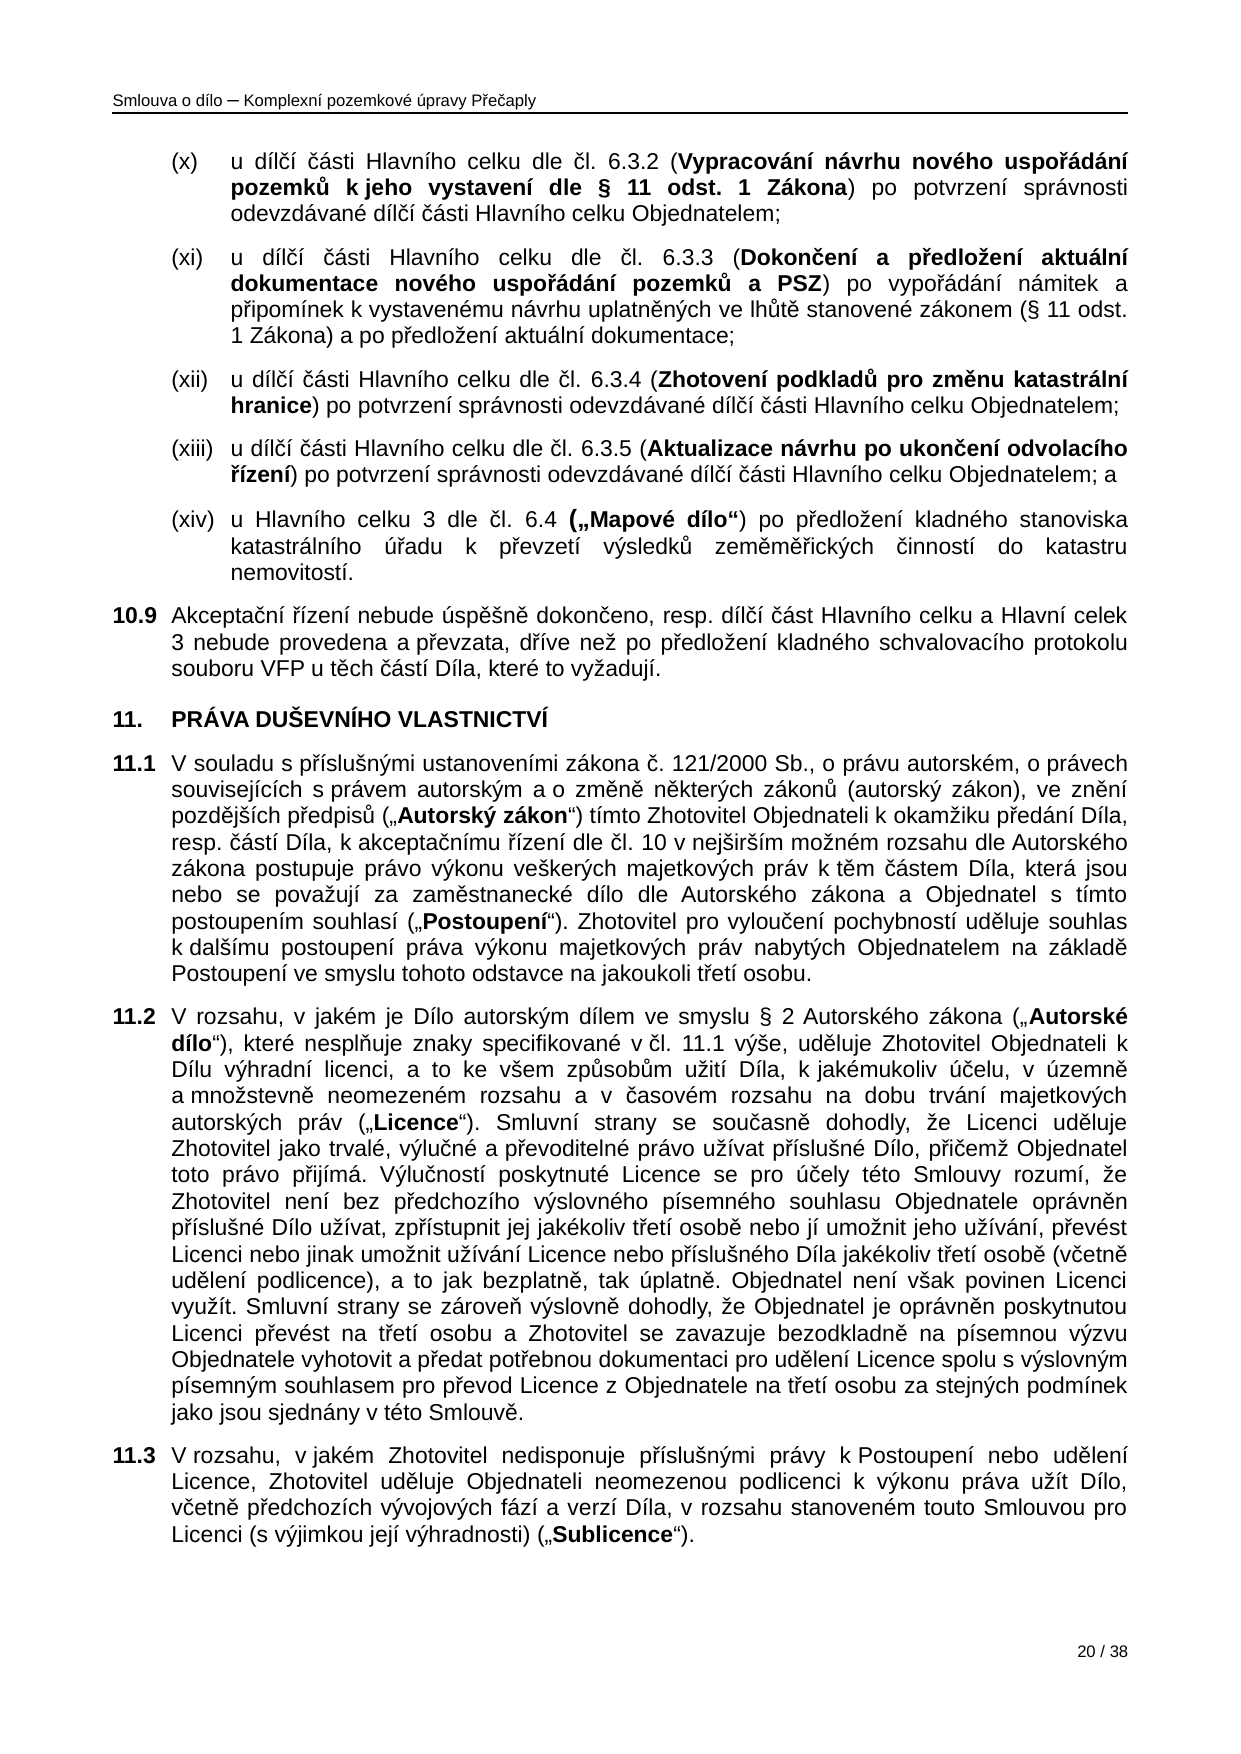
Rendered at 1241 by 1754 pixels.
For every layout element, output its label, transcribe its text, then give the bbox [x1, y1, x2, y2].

list u Hlavního celku 3 dle čl. 6.4 („Mapové dílo“) po předložení kladného stanoviska katastrálního úřadu k převzetí výsledků zeměměřických činností do katastru nemovitostí. [171, 504, 1128, 586]
list u dílčí části Hlavního celku dle čl. 6.3.5 (Aktualizace návrhu po ukončení odvolacího řízení) po potvrzení správnosti odevzdávané dílčí části Hlavního celku Objednatelem; a [171, 435, 1128, 488]
text V rozsahu, v jakém Zhotovitel nedisponuje příslušnými právy k Postoupení nebo udělení Licence, Zhotovitel uděluje Objednateli neomezenou podlicenci k výkonu práva užít Dílo, včetně předchozích vývojových fází a verzí Díla, v rozsahu stanoveném touto Smlouvou pro Licenci (s výjimkou její výhradnosti) („Sublicence“). [112, 1442, 1128, 1547]
list u dílčí části Hlavního celku dle čl. 6.3.3 (Dokončení a předložení aktuální dokumentace nového uspořádání pozemků a PSZ) po vypořádání námitek a připomínek k vystavenému návrhu uplatněných ve lhůtě stanovené zákonem (§ 11 odst. 1 Zákona) a po předložení aktuální dokumentace; [171, 243, 1128, 349]
list u dílčí části Hlavního celku dle čl. 6.3.2 (Vypracování návrhu nového uspořádání pozemků k jeho vystavení dle § 11 odst. 1 Zákona) po potvrzení správnosti odevzdávané dílčí části Hlavního celku Objednatelem; [171, 148, 1128, 227]
text Akceptační řízení nebude úspěšně dokončeno, resp. dílčí část Hlavního celku a Hlavní celek 3 nebude provedena a převzata, dříve než po předložení kladného schvalovacího protokolu souboru VFP u těch částí Díla, které to vyžadují. [112, 602, 1128, 681]
text V rozsahu, v jakém je Dílo autorským dílem ve smyslu § 2 Autorského zákona („Autorské dílo“), které nesplňuje znaky specifikované v čl. 11.1 výše, uděluje Zhotovitel Objednateli k Dílu výhradní licenci, a to ke všem způsobům užití Díla, k jakémukoliv účelu, v územně a množstevně neomezeném rozsahu a v časovém rozsahu na dobu trvání majetkových autorských práv („Licence“). Smluvní strany se současně dohodly, že Licenci uděluje Zhotovitel jako trvalé, výlučné a převoditelné právo užívat příslušné Dílo, přičemž Objednatel toto právo přijímá. Výlučností poskytnuté Licence se pro účely této Smlouvy rozumí, že Zhotovitel není bez předchozího výslovného písemného souhlasu Objednatele oprávněn příslušné Dílo užívat, zpřístupnit jej jakékoliv třetí osobě nebo jí umožnit jeho užívání, převést Licenci nebo jinak umožnit užívání Licence nebo příslušného Díla jakékoliv třetí osobě (včetně udělení podlicence), a to jak bezplatně, tak úplatně. Objednatel není však povinen Licenci využít. Smluvní strany se zároveň výslovně dohodly, že Objednatel je oprávněn poskytnutou Licenci převést na třetí osobu a Zhotovitel se zavazuje bezodkladně na písemnou výzvu Objednatele vyhotovit a předat potřebnou dokumentaci pro udělení Licence spolu s výslovným písemným souhlasem pro převod Licence z Objednatele na třetí osobu za stejných podmínek jako jsou sjednány v této Smlouvě. [112, 1003, 1128, 1425]
list u dílčí části Hlavního celku dle čl. 6.3.4 (Zhotovení podkladů pro změnu katastrální hranice) po potvrzení správnosti odevzdávané dílčí části Hlavního celku Objednatelem; [171, 366, 1128, 418]
text V souladu s příslušnými ustanoveními zákona č. 121/2000 Sb., o právu autorském, o právech souvisejících s právem autorským a o změně některých zákonů (autorský zákon), ve znění pozdějších předpisů („Autorský zákon“) tímto Zhotovitel Objednateli k okamžiku předání Díla, resp. částí Díla, k akceptačnímu řízení dle čl. 10 v nejširším možném rozsahu dle Autorského zákona postupuje právo výkonu veškerých majetkových práv k těm částem Díla, která jsou nebo se považují za zaměstnanecké dílo dle Autorského zákona a Objednatel s tímto postoupením souhlasí („Postoupení“). Zhotovitel pro vyloučení pochybností uděluje souhlas k dalšímu postoupení práva výkonu majetkových práv nabytých Objednatelem na základě Postoupení ve smyslu tohoto odstavce na jakoukoli třetí osobu. [112, 749, 1128, 987]
text Práva duševního vlastnictví [112, 706, 1128, 733]
